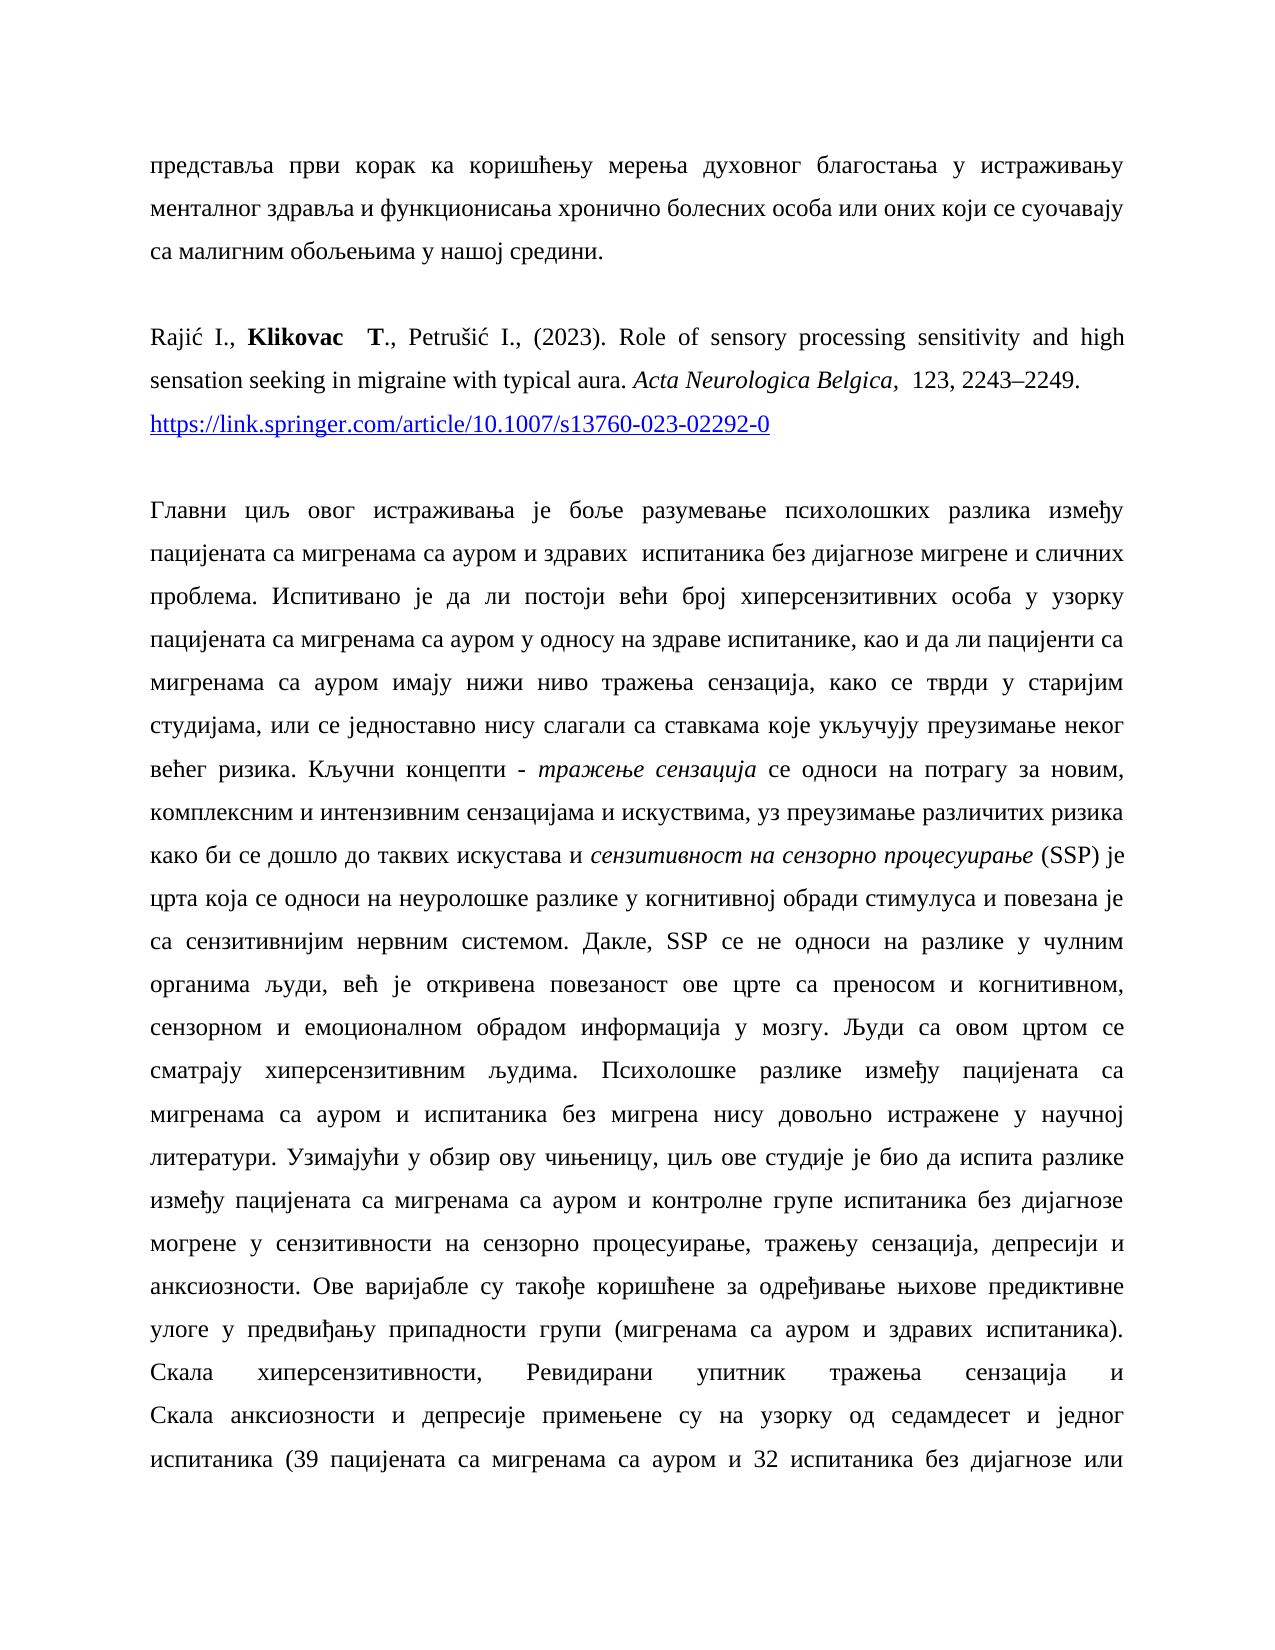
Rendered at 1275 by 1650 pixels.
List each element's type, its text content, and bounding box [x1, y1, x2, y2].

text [150, 452, 1125, 1472]
text https://link.springer.com/article/10.1007/s13760-023-02292-0 [150, 409, 1125, 437]
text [150, 150, 1125, 265]
text Rajić I., Klikovac T., Petrušić I., (2023). Role of sensory processing sensitivity and high sensation seeking in migraine with typical aura. Acta Neurologica Belgica, 123, 2243–2249. [150, 322, 1125, 394]
